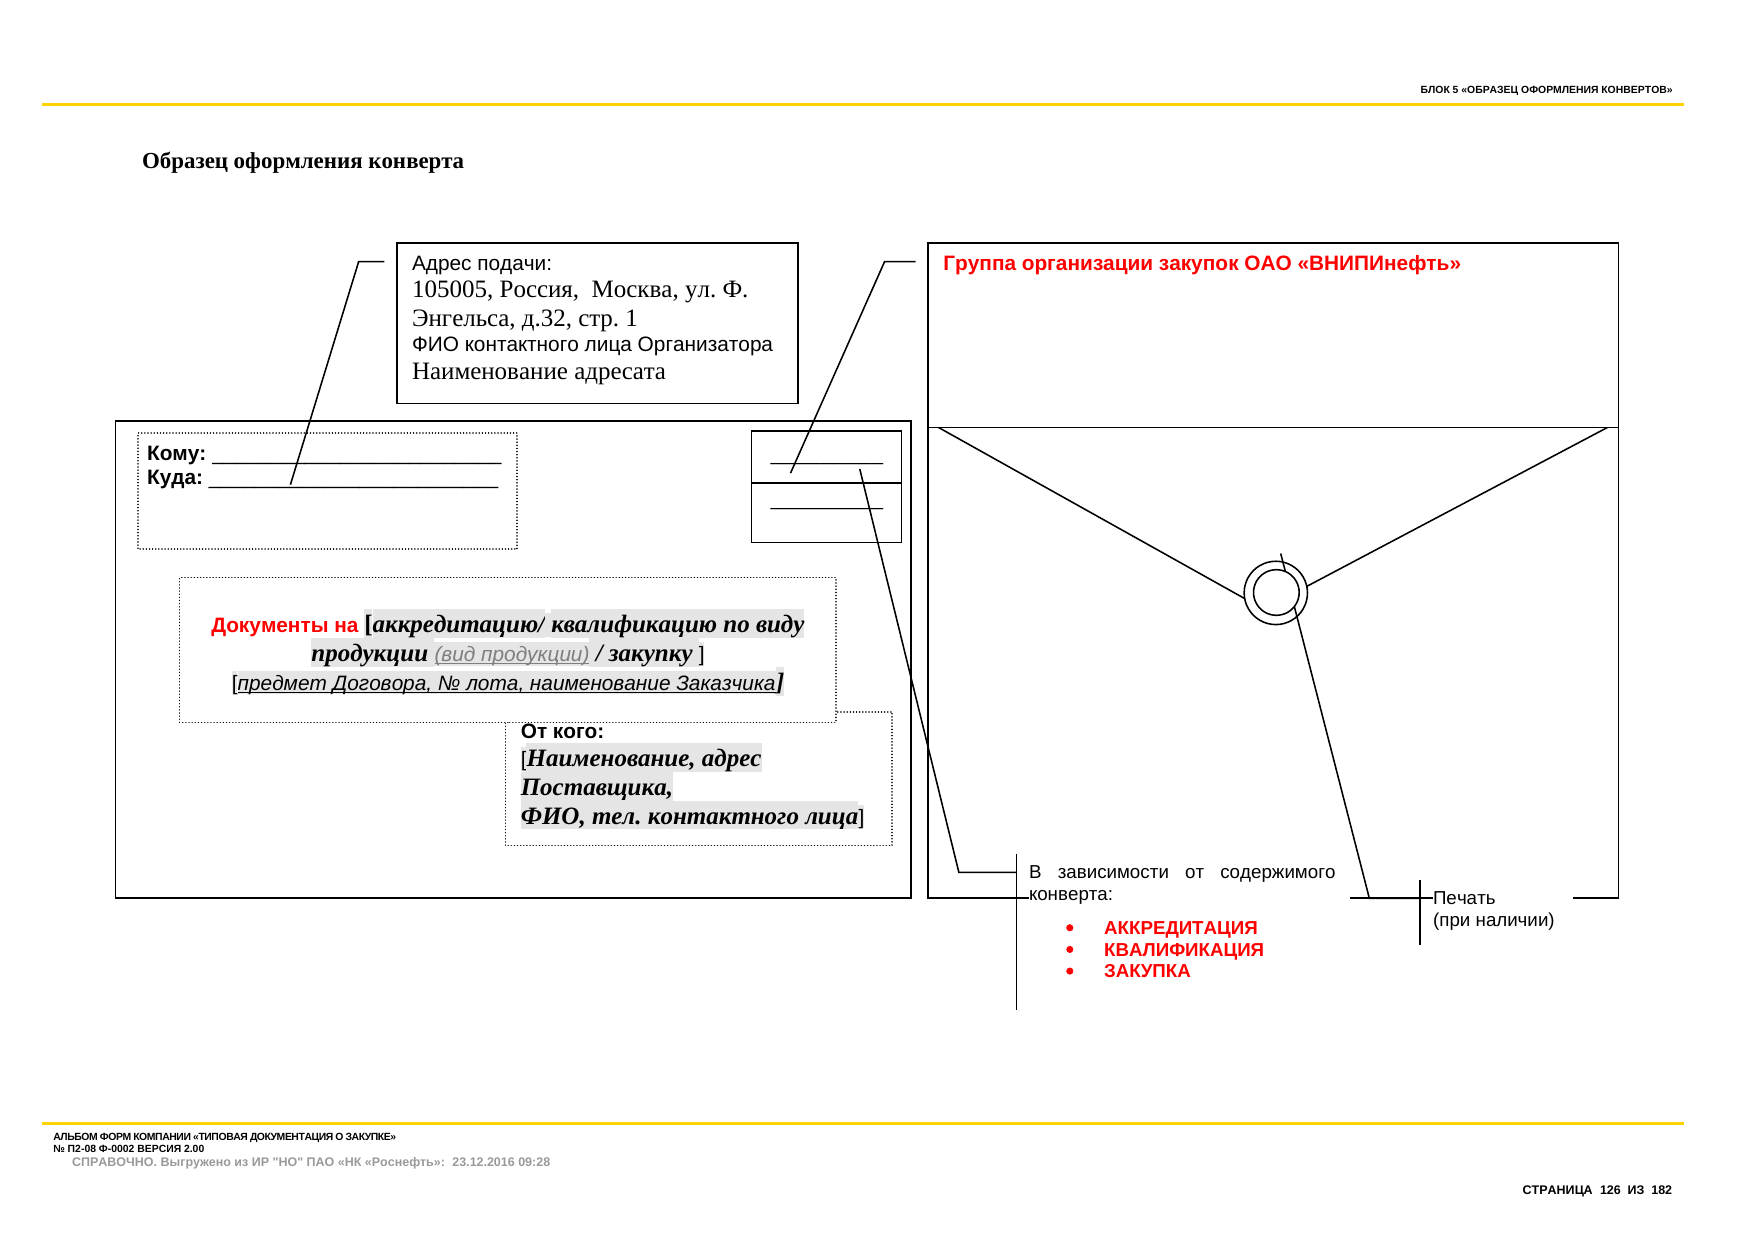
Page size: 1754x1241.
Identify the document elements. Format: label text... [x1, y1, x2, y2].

text Образец оформления конверта [142, 147, 1695, 174]
